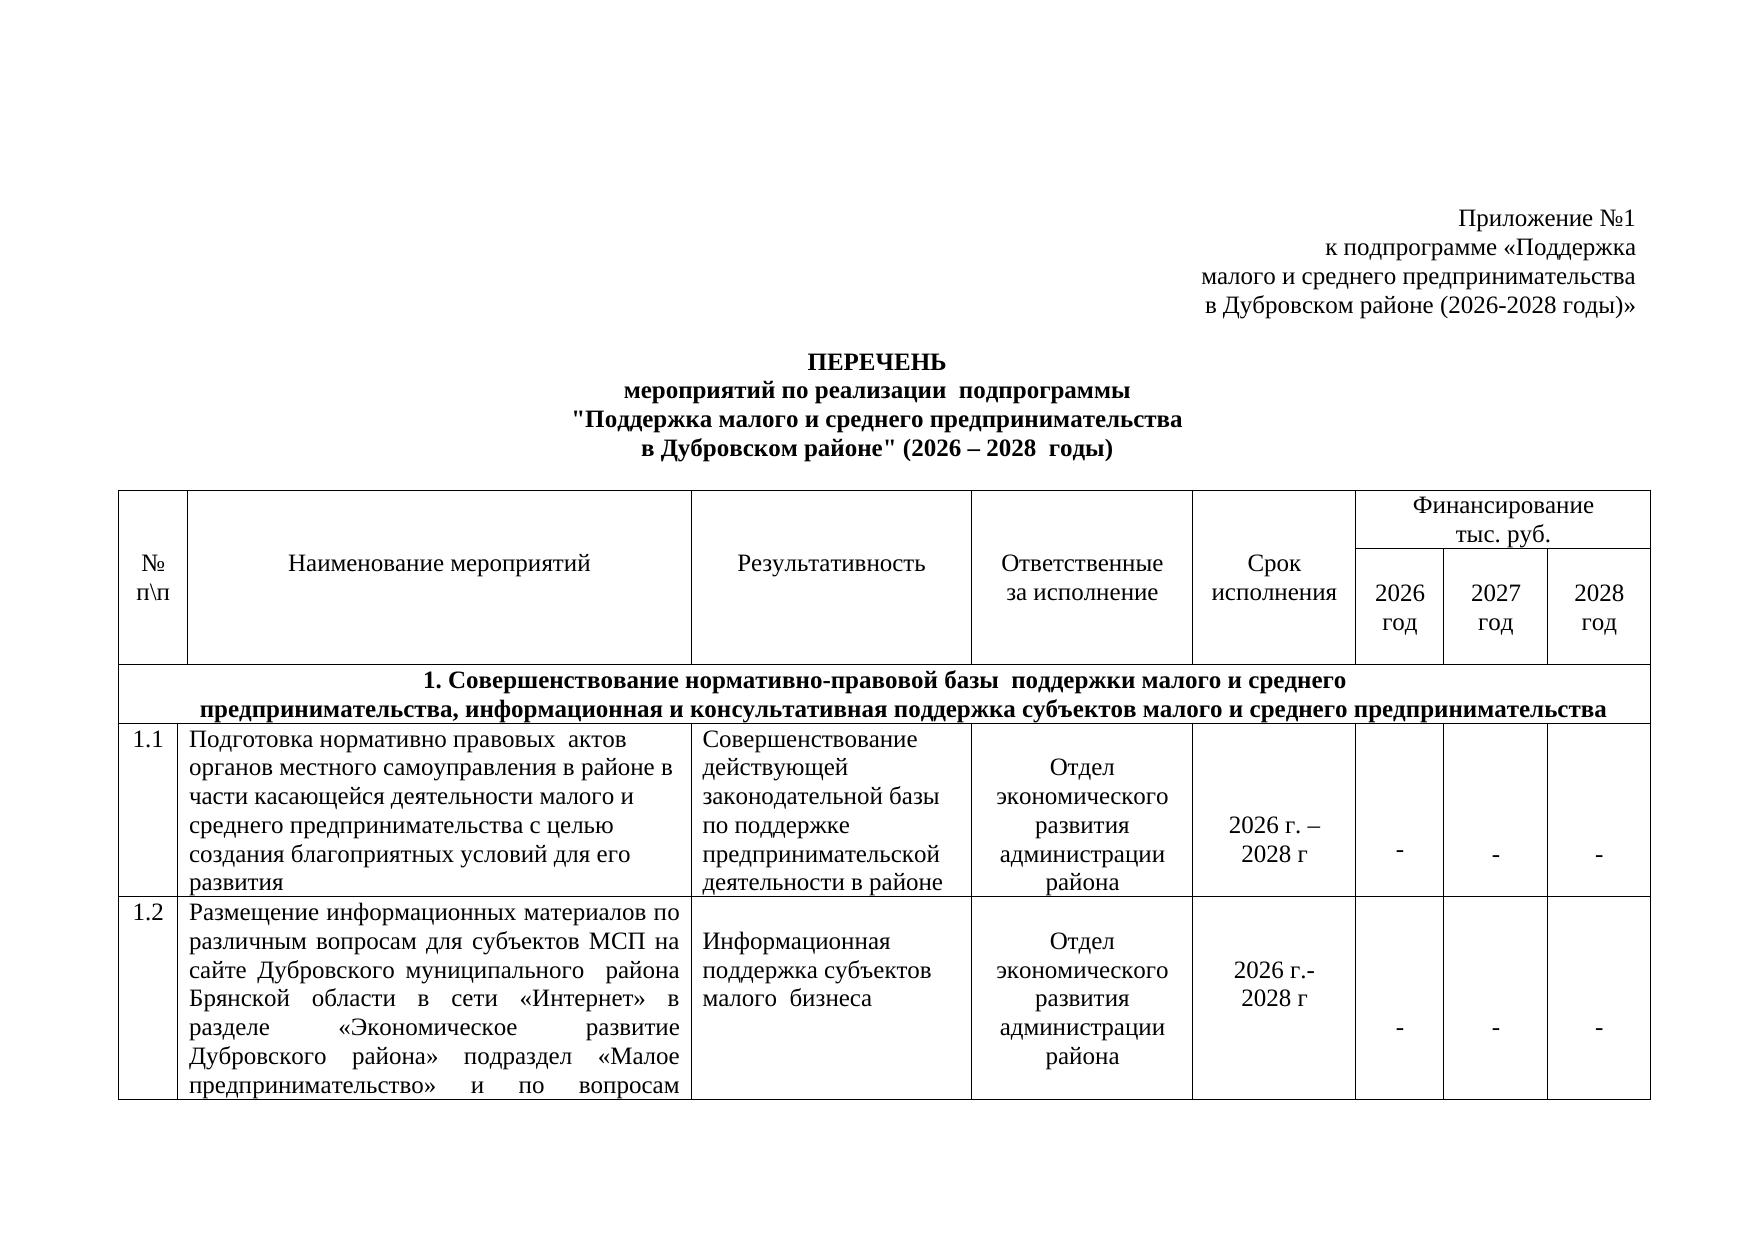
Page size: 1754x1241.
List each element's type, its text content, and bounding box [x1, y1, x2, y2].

table_header Срок исполнения [1193, 491, 1355, 664]
table_cell - [1444, 897, 1547, 1098]
table_cell Подготовка нормативно правовых актов органов местного самоуправления в районе в части касающейся деятельности малого и среднего предпринимательства с целью создания благоприятных условий для его развития [178, 724, 691, 896]
table_header Финансирование тыс. руб. [1356, 491, 1650, 548]
table_cell 1.1 [119, 724, 177, 896]
text в Дубровском районе (2026-2028 годы)» [118, 290, 1636, 318]
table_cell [692, 897, 971, 1098]
table_cell - [1356, 724, 1443, 896]
table_cell 2026 год [1356, 549, 1443, 664]
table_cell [972, 897, 1192, 1098]
table_cell 2028 год [1548, 549, 1650, 664]
table_header № п\п [119, 491, 187, 664]
table_cell Отдел экономического развития администрации района [972, 724, 1192, 896]
table_cell Совершенствование действующей законодательной базы по поддержке предпринимательской деятельности в районе [692, 724, 971, 896]
table_header Ответственные за исполнение [972, 491, 1192, 664]
table_cell - [1444, 724, 1547, 896]
text ПЕРЕЧЕНЬ [118, 347, 1636, 375]
table_cell 2027 год [1444, 549, 1547, 664]
table_header Результативность [692, 491, 971, 664]
table_header Наименование мероприятий [188, 491, 691, 664]
table_cell - [1548, 724, 1650, 896]
table_cell 2026 г.- 2028 г [1193, 897, 1355, 1098]
text в Дубровском районе" (2026 – 2028 годы) [118, 433, 1636, 462]
table_cell - [1356, 897, 1443, 1098]
text Приложение №1 [118, 203, 1636, 232]
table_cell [178, 897, 691, 1098]
text мероприятий по реализации подпрограммы [118, 375, 1636, 404]
table_cell 2026 г. – 2028 г [1193, 724, 1355, 896]
table_cell - [1548, 897, 1650, 1098]
text "Поддержка малого и среднего предпринимательства [118, 404, 1636, 433]
table_cell 1. Совершенствование нормативно-правовой базы поддержки малого и среднего предпринимательства, информационная и консультативная поддержка субъектов малого и среднего предпринимательства [119, 665, 1650, 723]
table_cell 1.2 [119, 897, 177, 1098]
text малого и среднего предпринимательства [118, 261, 1636, 290]
text к подпрограмме «Поддержка [118, 232, 1636, 261]
